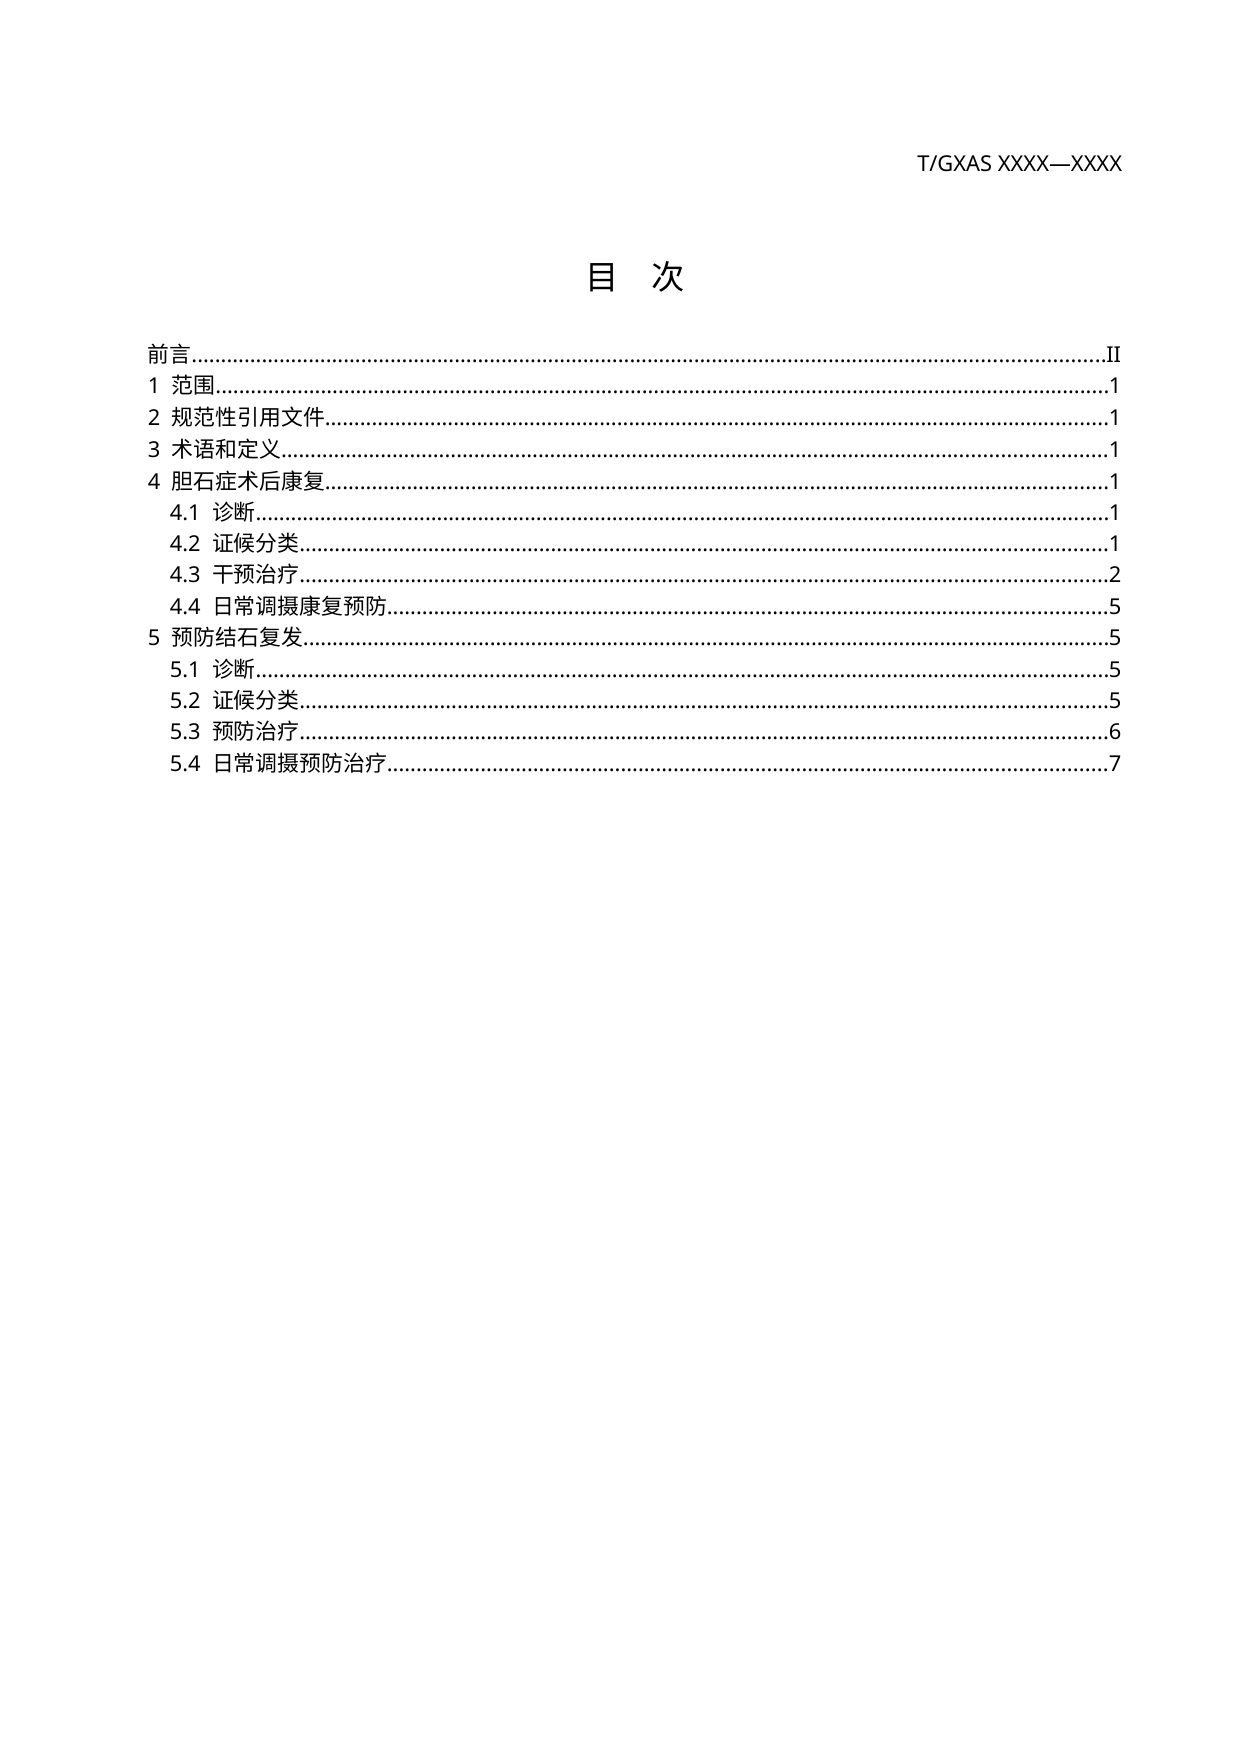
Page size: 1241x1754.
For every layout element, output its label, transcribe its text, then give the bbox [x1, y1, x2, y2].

text 1 范围 1 [148, 368, 1122, 400]
text 前言 II [148, 337, 1122, 368]
text 4 胆石症术后康复 1 [148, 464, 1122, 495]
text 目次 [148, 251, 1122, 299]
text 4.4 日常调摄康复预防 5 [169, 589, 1122, 620]
text 4.1 诊断 1 [169, 495, 1122, 527]
text 5.4 日常调摄预防治疗 7 [169, 746, 1122, 777]
text 5 预防结石复发 5 [148, 620, 1122, 652]
text 3 术语和定义 1 [148, 432, 1122, 464]
text 4.3 干预治疗 2 [169, 558, 1122, 589]
text 5.1 诊断 5 [169, 652, 1122, 683]
text 2 规范性引用文件 1 [148, 400, 1122, 432]
text 5.3 预防治疗 6 [169, 715, 1122, 746]
text 4.2 证候分类 1 [169, 527, 1122, 558]
text 5.2 证候分类 5 [169, 683, 1122, 715]
